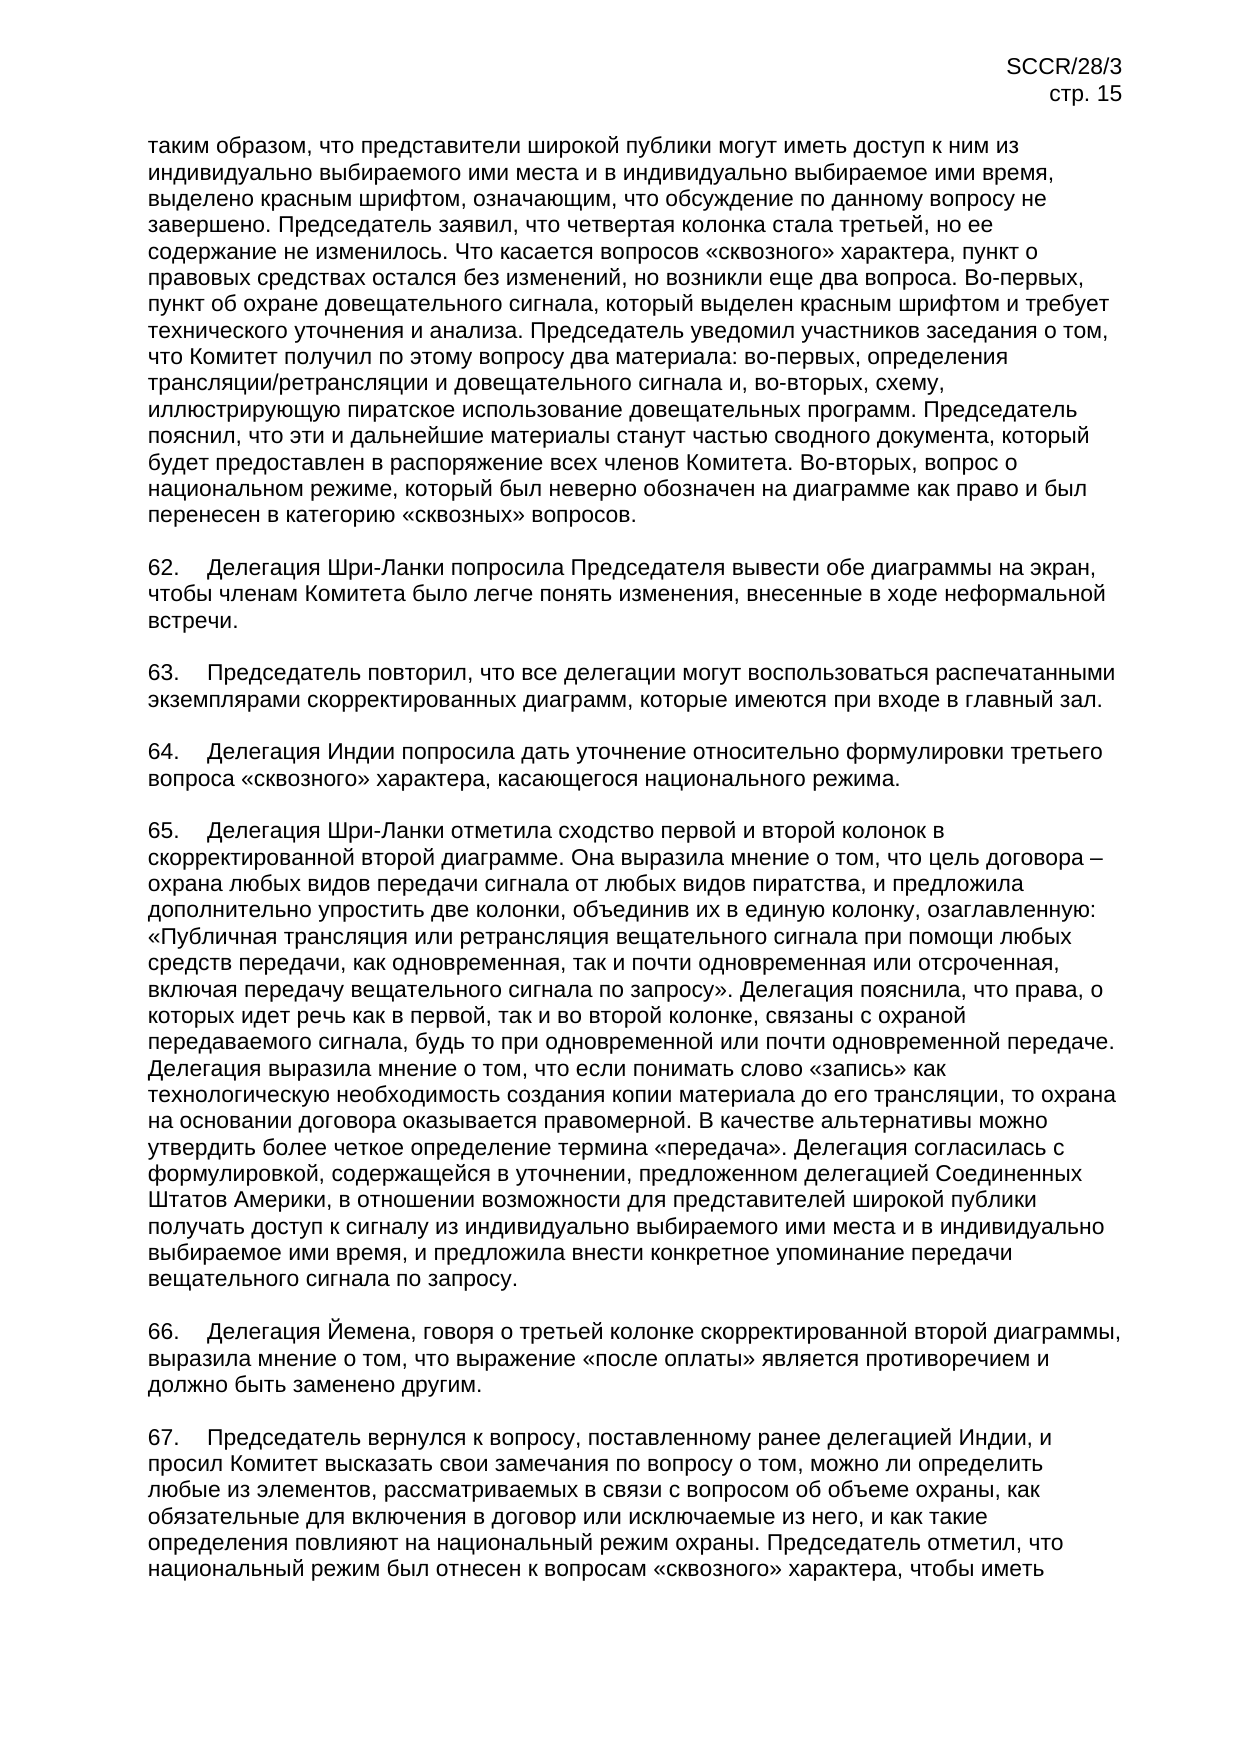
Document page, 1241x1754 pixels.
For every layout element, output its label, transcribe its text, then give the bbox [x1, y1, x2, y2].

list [148, 1423, 1122, 1582]
list Делегация Индии попросила дать уточнение относительно формулировки третьего вопроса «сквозного» характера, касающегося национального режима. [148, 738, 1122, 791]
list Председатель повторил, что все делегации могут воспользоваться распечатанными экземплярами скорректированных диаграмм, которые имеются при входе в главный зал. [148, 659, 1122, 712]
list Делегация Шри-Ланки отметила сходство первой и второй колонок в скорректированной второй диаграмме. Она выразила мнение о том, что цель договора – охрана любых видов передачи сигнала от любых видов пиратства, и предложила дополнительно упростить две колонки, объединив их в единую колонку, озаглавленную: «Публичная трансляция или ретрансляция вещательного сигнала при помощи любых средств передачи, как одновременная, так и почти одновременная или отсроченная, включая передачу вещательного сигнала по запросу». Делегация пояснила, что права, о которых идет речь как в первой, так и во второй колонке, связаны с охраной передаваемого сигнала, будь то при одновременной или почти одновременной передаче. Делегация выразила мнение о том, что если понимать слово «запись» как технологическую необходимость создания копии материала до его трансляции, то охрана на основании договора оказывается правомерной. В качестве альтернативы можно утвердить более четкое определение термина «передача». Делегация согласилась с формулировкой, содержащейся в уточнении, предложенном делегацией Соединенных Штатов Америки, в отношении возможности для представителей широкой публики получать доступ к сигналу из индивидуально выбираемого ими места и в индивидуально выбираемое ими время, и предложила внести конкретное упоминание передачи вещательного сигнала по запросу. [148, 817, 1122, 1292]
list Делегация Йемена, говоря о третьей колонке скорректированной второй диаграммы, выразила мнение о том, что выражение «после оплаты» является противоречием и должно быть заменено другим. [148, 1318, 1122, 1397]
list Делегация Шри-Ланки попросила Председателя вывести обе диаграммы на экран, чтобы членам Комитета было легче понять изменения, внесенные в ходе неформальной встречи. [148, 554, 1122, 633]
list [148, 132, 1122, 527]
